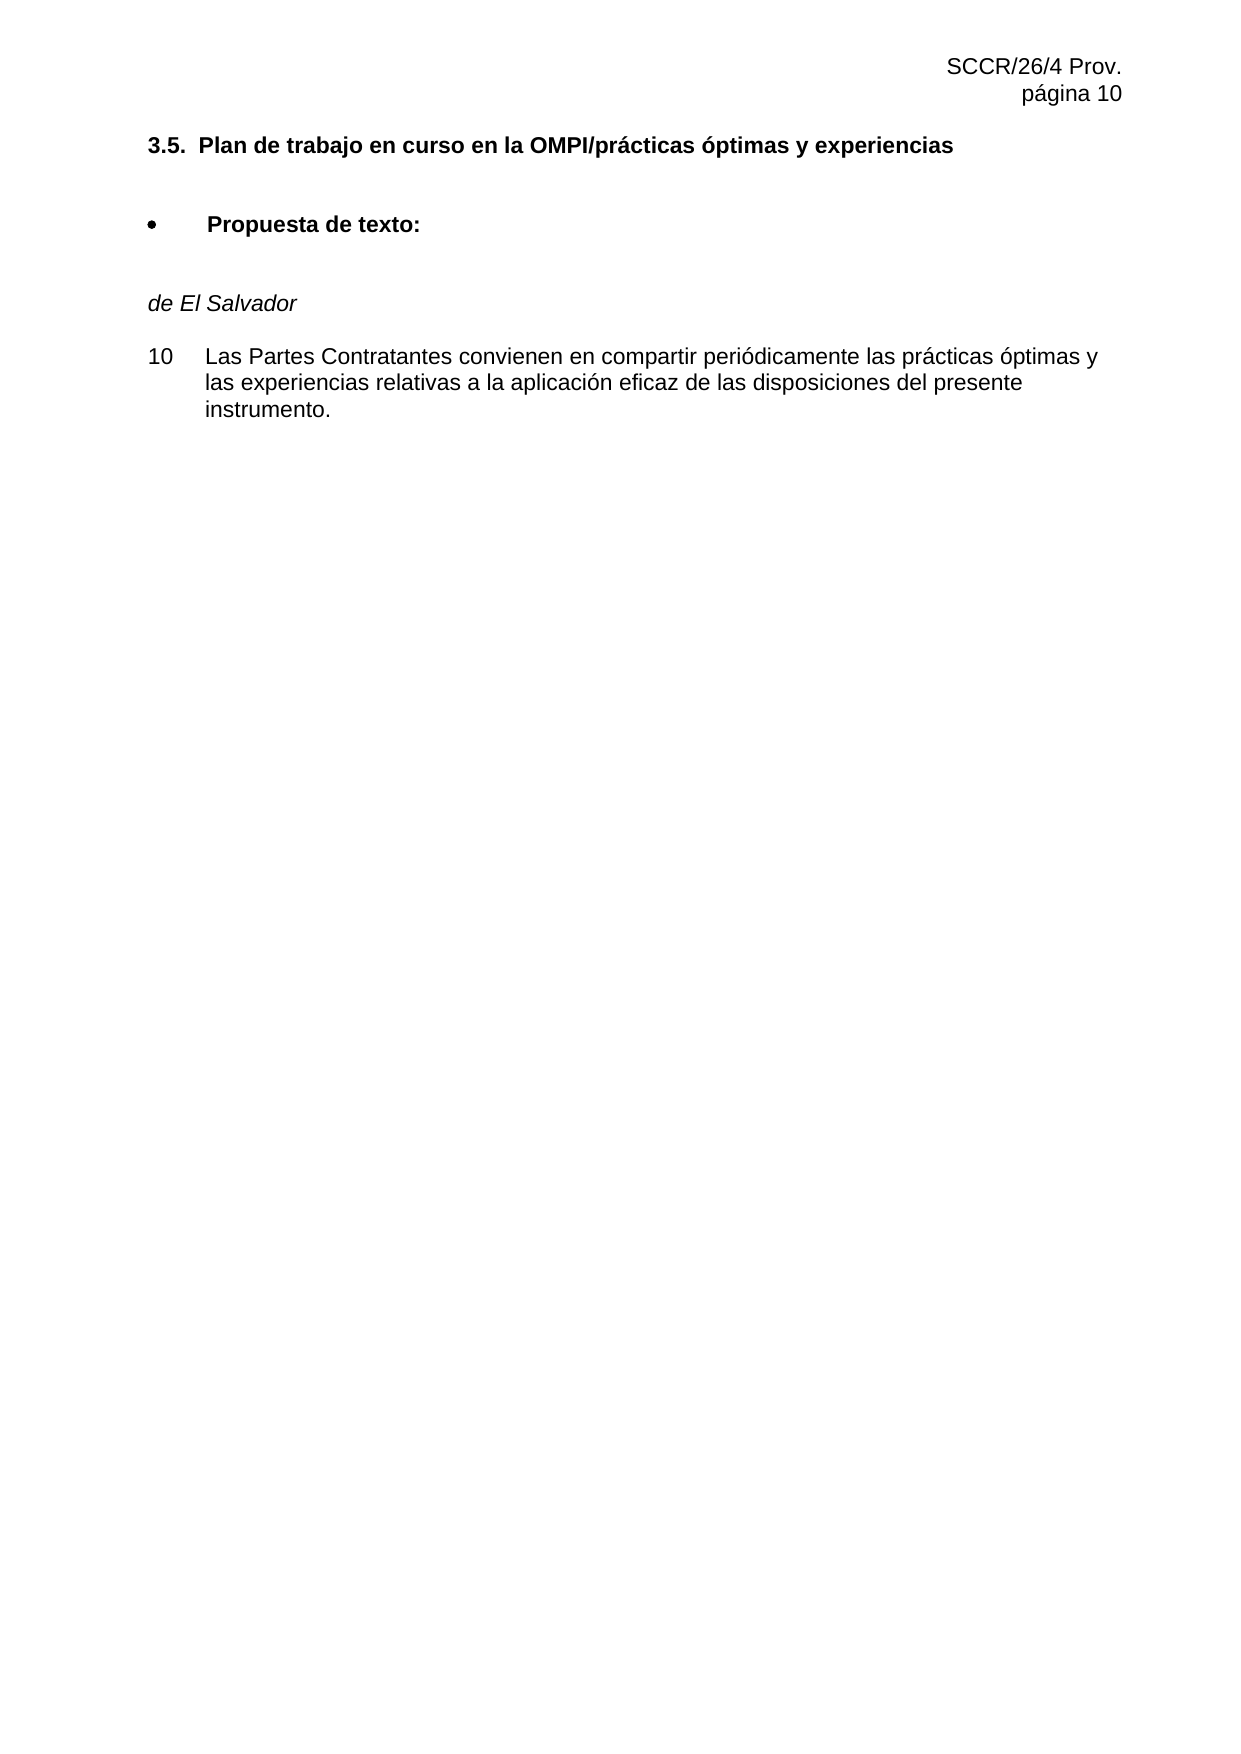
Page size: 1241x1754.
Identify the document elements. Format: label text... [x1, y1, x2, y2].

text de El Salvador [148, 290, 1122, 317]
text Las Partes Contratantes convienen en compartir periódicamente las prácticas óptimas y las experiencias relativas a la aplicación eficaz de las disposiciones del presente instrumento. [148, 343, 1122, 422]
text 3.5. Plan de trabajo en curso en la OMPI/prácticas óptimas y experiencias [148, 132, 1122, 158]
list Propuesta de texto: [148, 211, 1122, 238]
